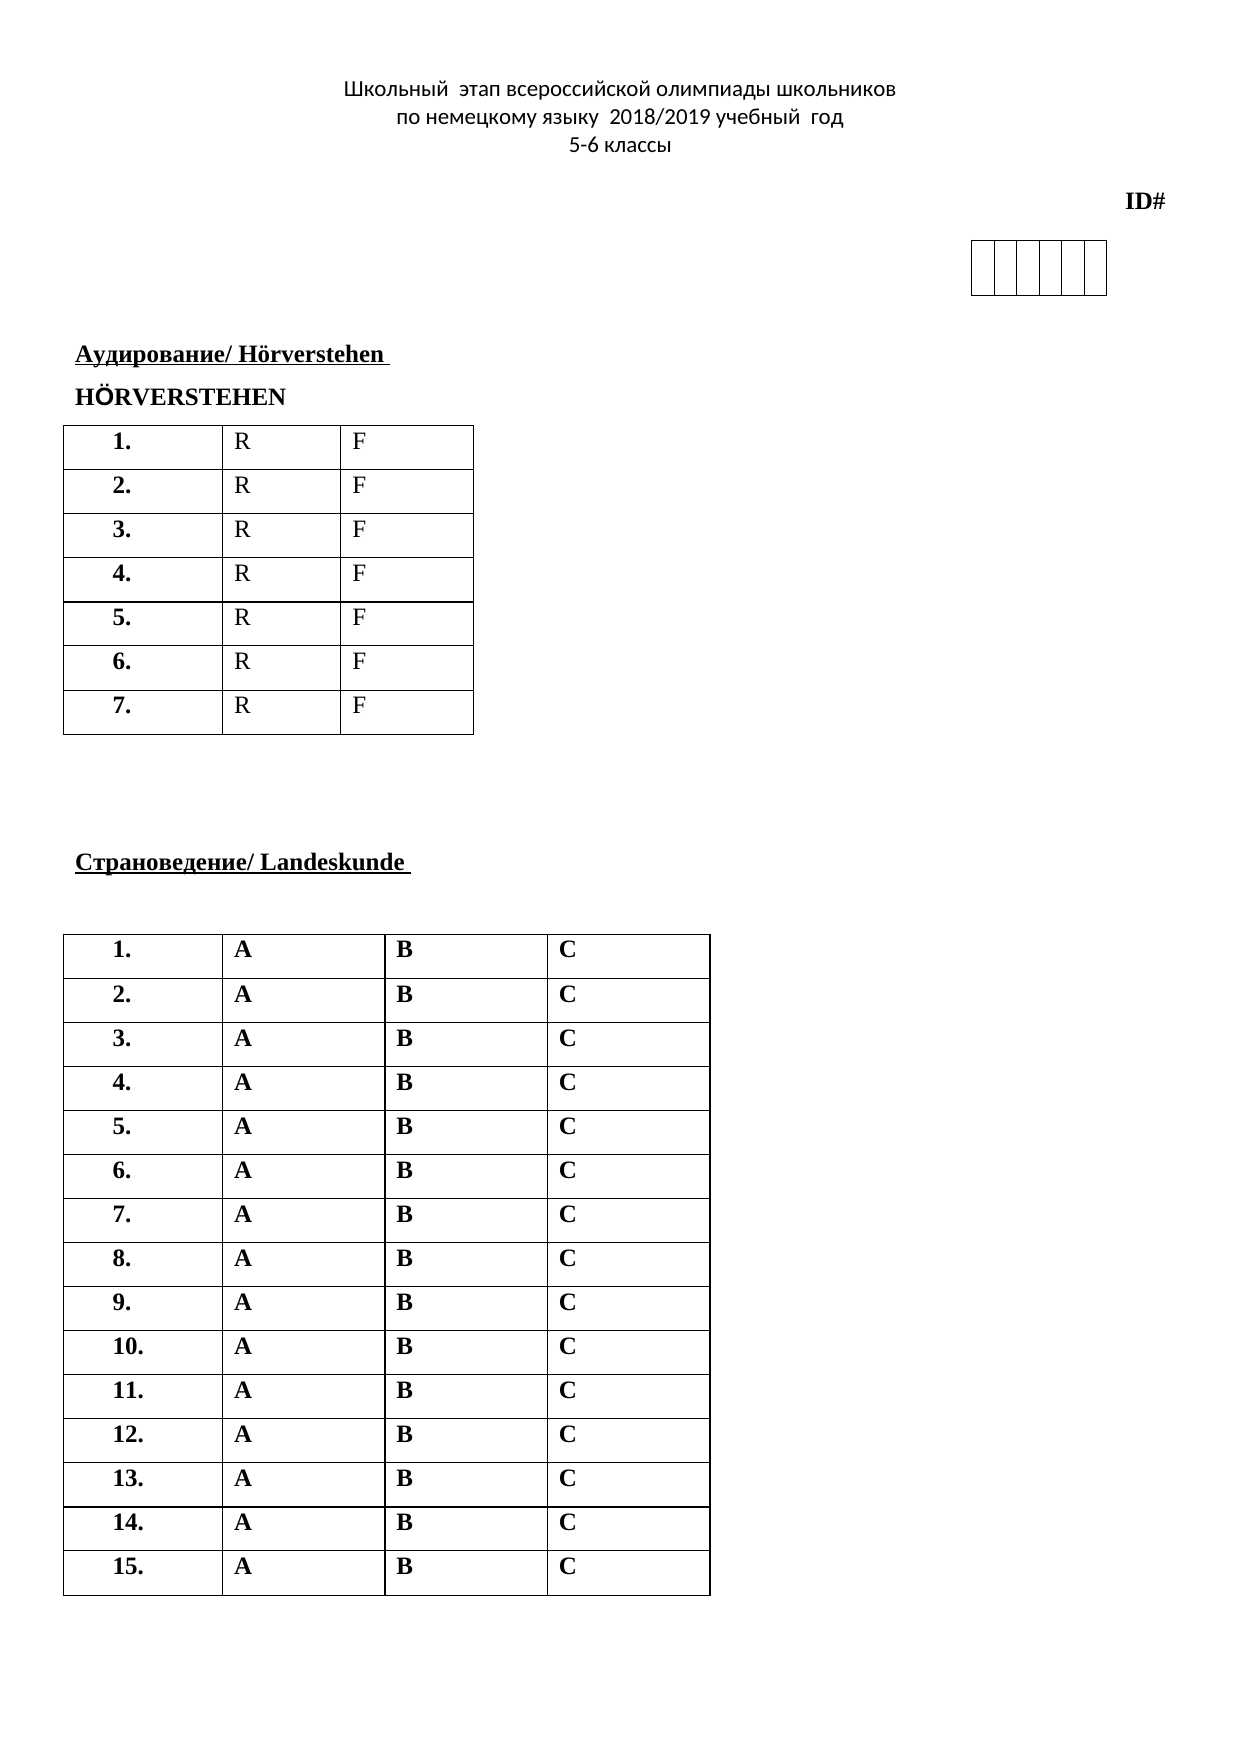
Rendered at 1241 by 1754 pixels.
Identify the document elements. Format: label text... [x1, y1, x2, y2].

table_cell F [341, 470, 473, 513]
table_cell A [223, 1463, 384, 1506]
table_cell F [341, 691, 473, 733]
table_header [1017, 241, 1039, 294]
table_header R [223, 426, 340, 469]
table_cell B [386, 1067, 547, 1110]
table_cell B [386, 1331, 547, 1374]
table_cell B [386, 1111, 547, 1154]
table_cell B [386, 1463, 547, 1506]
table_cell R [223, 691, 340, 733]
table_cell A [223, 1508, 384, 1550]
table_cell R [223, 646, 340, 689]
table_cell C [548, 1331, 709, 1374]
table_header F [341, 426, 473, 469]
table_cell [64, 1199, 222, 1242]
table_cell F [341, 558, 473, 601]
table_cell [64, 1419, 222, 1462]
table_cell C [548, 1067, 709, 1110]
table_cell C [548, 1155, 709, 1198]
table_cell [64, 1067, 222, 1110]
table_cell [64, 470, 222, 513]
table_cell C [548, 1375, 709, 1418]
table_cell A [223, 1331, 384, 1374]
table_cell C [548, 1199, 709, 1242]
table_cell B [386, 979, 547, 1022]
table_cell B [386, 1199, 547, 1242]
table_cell A [223, 1067, 384, 1110]
table_cell C [548, 1419, 709, 1462]
table_cell A [223, 1199, 384, 1242]
table_cell R [223, 514, 340, 557]
table_cell C [548, 1111, 709, 1154]
text Страноведение/ Landeskunde [75, 847, 1165, 876]
table_cell [64, 979, 222, 1022]
table_cell F [341, 646, 473, 689]
table_header [64, 426, 222, 469]
table_cell F [341, 514, 473, 557]
table_cell [64, 646, 222, 689]
table_cell B [386, 1551, 547, 1594]
table_cell A [223, 1287, 384, 1330]
table_cell C [548, 1508, 709, 1550]
table_cell A [223, 1551, 384, 1594]
table_cell C [548, 1463, 709, 1506]
table_header [995, 241, 1016, 294]
table_cell [64, 691, 222, 733]
table_header B [386, 935, 547, 978]
table_cell F [341, 603, 473, 645]
table_cell [64, 1551, 222, 1594]
table_header [64, 935, 222, 978]
table_cell C [548, 1551, 709, 1594]
table_cell [64, 1331, 222, 1374]
table_header A [223, 935, 384, 978]
table_header [972, 241, 994, 294]
table_header [1062, 241, 1084, 294]
table_cell [64, 558, 222, 601]
table_cell B [386, 1023, 547, 1066]
text HÖRVERSTEHEN [75, 382, 1165, 411]
table_cell R [223, 603, 340, 645]
table_cell [64, 603, 222, 645]
table_header [1085, 241, 1106, 294]
text ID# [75, 186, 1165, 214]
table_cell B [386, 1375, 547, 1418]
table_cell A [223, 1023, 384, 1066]
table_cell A [223, 1111, 384, 1154]
table_cell B [386, 1287, 547, 1330]
table_cell [64, 1287, 222, 1330]
table_cell A [223, 1243, 384, 1286]
table_cell R [223, 558, 340, 601]
table_cell B [386, 1243, 547, 1286]
table_cell [64, 1023, 222, 1066]
table_cell B [386, 1155, 547, 1198]
table_cell B [386, 1419, 547, 1462]
table_header [1040, 241, 1061, 294]
table_header C [548, 935, 709, 978]
table_cell R [223, 470, 340, 513]
table_cell C [548, 1243, 709, 1286]
table_cell [64, 1111, 222, 1154]
table_cell A [223, 979, 384, 1022]
table_cell B [386, 1508, 547, 1550]
table_cell C [548, 1287, 709, 1330]
table_cell A [223, 1155, 384, 1198]
table_cell A [223, 1375, 384, 1418]
table_cell A [223, 1419, 384, 1462]
text Аудирование/ Hörverstehen [75, 339, 1165, 367]
table_cell C [548, 1023, 709, 1066]
table_cell [64, 514, 222, 557]
table_cell [64, 1463, 222, 1506]
table_cell [64, 1375, 222, 1418]
table_cell C [548, 979, 709, 1022]
table_cell [64, 1508, 222, 1550]
table_cell [64, 1155, 222, 1198]
table_cell [64, 1243, 222, 1286]
